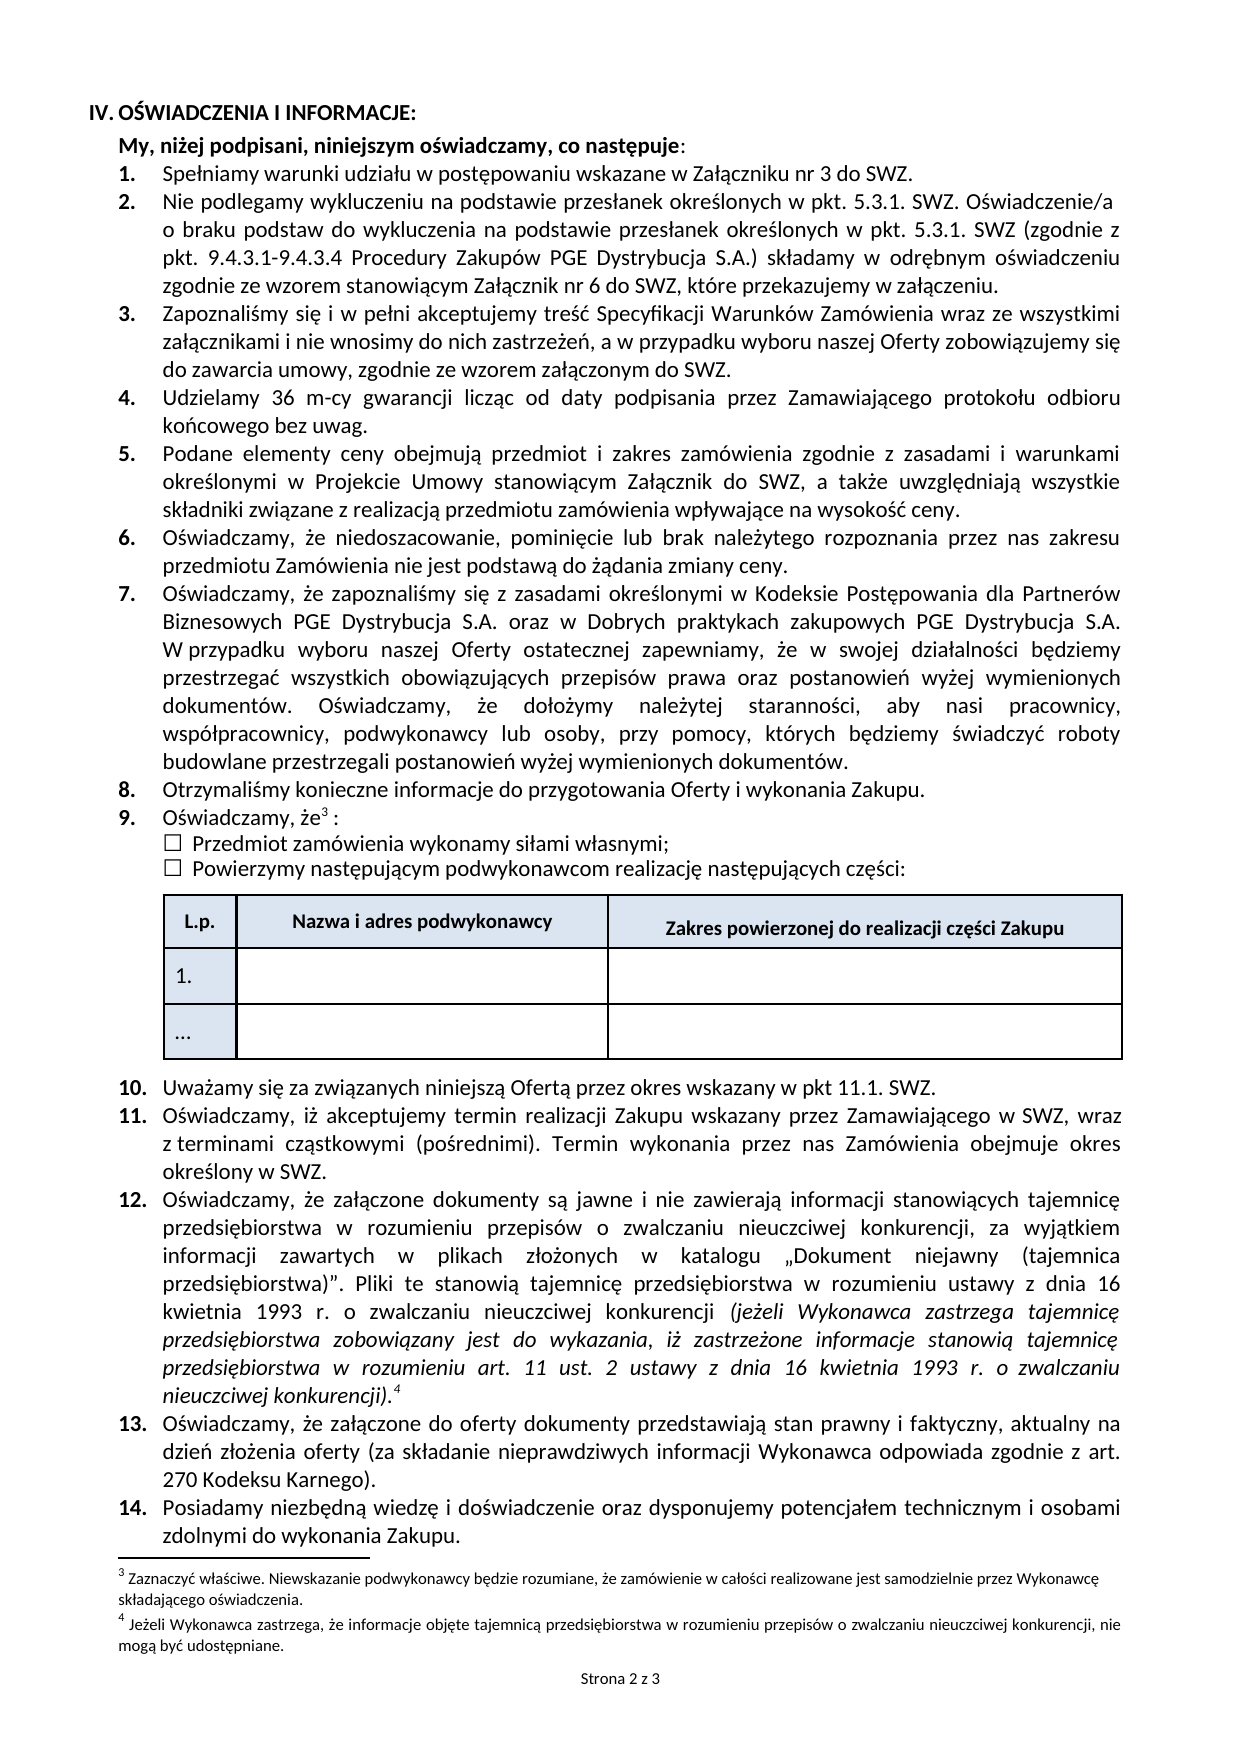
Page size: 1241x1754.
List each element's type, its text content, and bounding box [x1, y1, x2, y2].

table_cell 1. [165, 949, 235, 1003]
text Przedmiot zamówienia wykonamy siłami własnymi; [162, 831, 1152, 856]
list Udzielamy 36 m-cy gwarancji licząc od daty podpisania przez Zamawiającego protokołu odbioru końcowego bez uwag. [118, 383, 1122, 439]
list Oświadczamy, że niedoszacowanie, pominięcie lub brak należytego rozpoznania przez nas zakresu przedmiotu Zamówienia nie jest podstawą do żądania zmiany ceny. [118, 523, 1122, 579]
table_header Zakres powierzonej do realizacji części Zakupu [609, 896, 1121, 947]
table_cell … [165, 1005, 235, 1058]
table_cell [609, 949, 1121, 1003]
table_header L.p. [165, 896, 235, 947]
table_cell [238, 1005, 607, 1058]
table_cell [609, 1005, 1121, 1058]
list Oświadczamy, że zapoznaliśmy się z zasadami określonymi w Kodeksie Postępowania dla Partnerów Biznesowych PGE Dystrybucja S.A. oraz w Dobrych praktykach zakupowych PGE Dystrybucja S.A. W przypadku wyboru naszej Oferty ostatecznej zapewniamy, że w swojej działalności będziemy przestrzegać wszystkich obowiązujących przepisów prawa oraz postanowień wyżej wymienionych dokumentów. Oświadczamy, że dołożymy należytej staranności, aby nasi pracownicy, współpracownicy, podwykonawcy lub osoby, przy pomocy, których będziemy świadczyć roboty budowlane przestrzegali postanowień wyżej wymienionych dokumentów. [118, 579, 1122, 775]
list Posiadamy niezbędną wiedzę i doświadczenie oraz dysponujemy potencjałem technicznym i osobami zdolnymi do wykonania Zakupu. [118, 1493, 1122, 1549]
table_cell [238, 949, 607, 1003]
list Oświadczamy, że załączone do oferty dokumenty przedstawiają stan prawny i faktyczny, aktualny na dzień złożenia oferty (za składanie nieprawdziwych informacji Wykonawca odpowiada zgodnie z art. 270 Kodeksu Karnego). [118, 1409, 1122, 1493]
list Spełniamy warunki udziału w postępowaniu wskazane w Załączniku nr 3 do SWZ. [118, 159, 1122, 187]
table_header Nazwa i adres podwykonawcy [238, 896, 607, 947]
list Otrzymaliśmy konieczne informacje do przygotowania Oferty i wykonania Zakupu. [118, 775, 1152, 803]
list Oświadczamy, że załączone dokumenty są jawne i nie zawierają informacji stanowiących tajemnicę przedsiębiorstwa w rozumieniu przepisów o zwalczaniu nieuczciwej konkurencji, za wyjątkiem informacji zawartych w plikach złożonych w katalogu „Dokument niejawny (tajemnica przedsiębiorstwa)”. Pliki te stanowią tajemnicę przedsiębiorstwa w rozumieniu ustawy z dnia 16 kwietnia 1993 r. o zwalczaniu nieuczciwej konkurencji (jeżeli Wykonawca zastrzega tajemnicę przedsiębiorstwa zobowiązany jest do wykazania, iż zastrzeżone informacje stanowią tajemnicę przedsiębiorstwa w rozumieniu art. 11 ust. 2 ustawy z dnia 16 kwietnia 1993 r. o zwalczaniu nieuczciwej konkurencji). [118, 1185, 1122, 1409]
list Oświadczamy, że : [118, 803, 1152, 831]
list Nie podlegamy wykluczeniu na podstawie przesłanek określonych w pkt. 5.3.1. SWZ. Oświadczenie/a o braku podstaw do wykluczenia na podstawie przesłanek określonych w pkt. 5.3.1. SWZ (zgodnie z pkt. 9.4.3.1-9.4.3.4 Procedury Zakupów PGE Dystrybucja S.A.) składamy w odrębnym oświadczeniu zgodnie ze wzorem stanowiącym Załącznik nr 6 do SWZ, które przekazujemy w załączeniu. [118, 187, 1122, 299]
text Powierzymy następującym podwykonawcom realizację następujących części: [162, 856, 1152, 881]
list Zapoznaliśmy się i w pełni akceptujemy treść Specyfikacji Warunków Zamówienia wraz ze wszystkimi załącznikami i nie wnosimy do nich zastrzeżeń, a w przypadku wyboru naszej Oferty zobowiązujemy się do zawarcia umowy, zgodnie ze wzorem załączonym do SWZ. [118, 299, 1122, 383]
text My, niżej podpisani, niniejszym oświadczamy, co następuje: [118, 134, 1122, 159]
list Uważamy się za związanych niniejszą Ofertą przez okres wskazany w pkt 11.1. SWZ. [118, 1073, 1122, 1101]
list OŚWIADCZENIA I INFORMACJE: [88, 100, 1122, 125]
list Podane elementy ceny obejmują przedmiot i zakres zamówienia zgodnie z zasadami i warunkami określonymi w Projekcie Umowy stanowiącym Załącznik do SWZ, a także uwzględniają wszystkie składniki związane z realizacją przedmiotu zamówienia wpływające na wysokość ceny. [118, 439, 1122, 523]
list Oświadczamy, iż akceptujemy termin realizacji Zakupu wskazany przez Zamawiającego w SWZ, wraz z terminami cząstkowymi (pośrednimi). Termin wykonania przez nas Zamówienia obejmuje okres określony w SWZ. [118, 1101, 1122, 1185]
